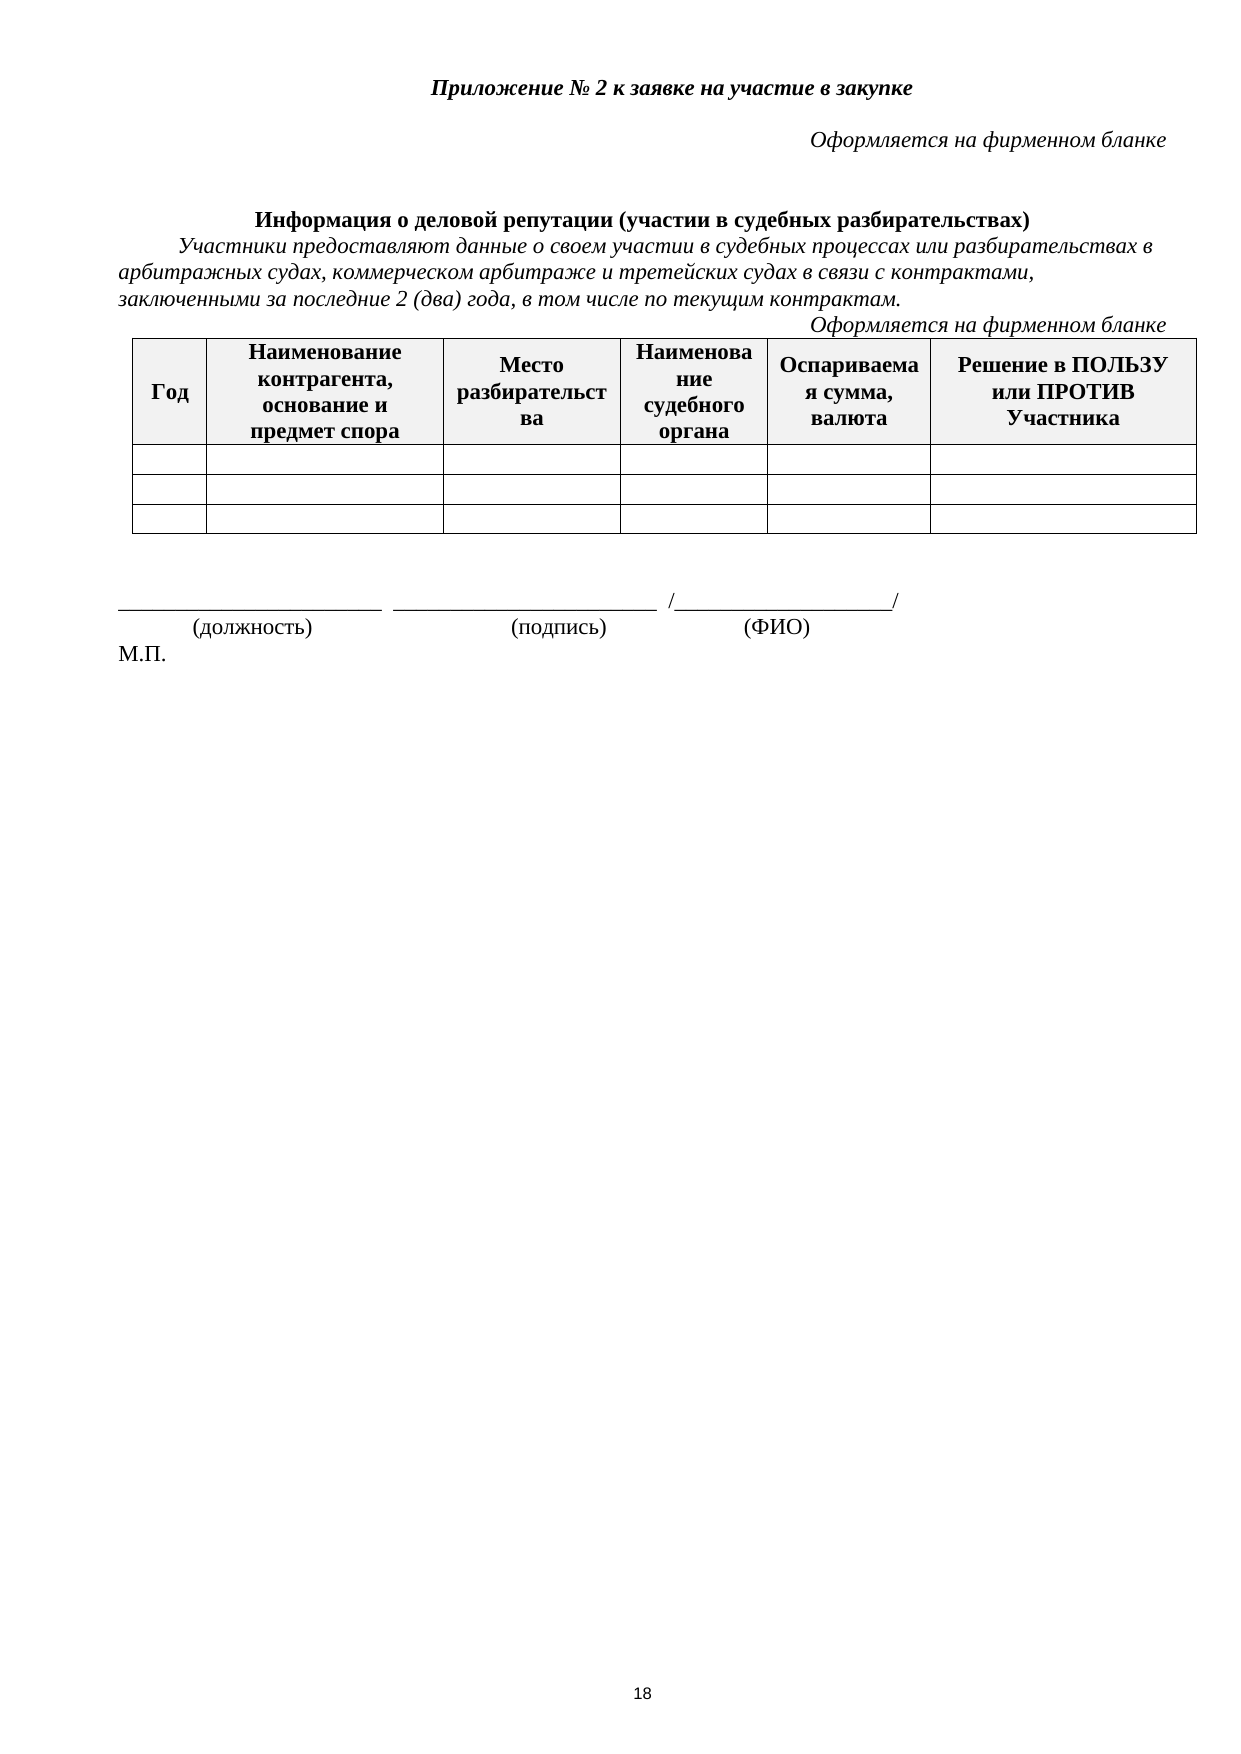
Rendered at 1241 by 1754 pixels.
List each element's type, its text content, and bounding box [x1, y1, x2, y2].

text Оформляется на фирменном бланке [118, 311, 1167, 337]
table_cell [444, 505, 620, 533]
table_cell [621, 475, 767, 503]
table_header Решение в ПОЛЬЗУ или ПРОТИВ Участника [931, 339, 1196, 444]
table_header Наименование контрагента, основание и предмет спора [207, 339, 443, 444]
text (должность) (подпись) (ФИО) [118, 613, 1167, 640]
table_cell [133, 445, 206, 474]
text Информация о деловой репутации (участии в судебных разбирательствах) [118, 206, 1167, 232]
table_cell [207, 505, 443, 533]
text Участники предоставляют данные о своем участии в судебных процессах или разбирательствах в арбитражных судах, коммерческом арбитраже и третейских судах в связи с контрактами, заключенными за последние 2 (два) года, в том числе по текущим контрактам. [118, 232, 1167, 311]
text М.П. [118, 640, 1167, 666]
table_cell [931, 475, 1196, 503]
table_cell [133, 505, 206, 533]
table_cell [768, 505, 930, 533]
table_cell [621, 505, 767, 533]
table_cell [931, 445, 1196, 474]
table_header Наименование судебного органа [621, 339, 767, 444]
text Приложение № 2 к заявке на участие в закупке [118, 74, 1167, 100]
table_cell [133, 475, 206, 503]
table_cell [207, 475, 443, 503]
text _______________________ _______________________ /___________________/ [118, 587, 1167, 613]
table_header Год [133, 339, 206, 444]
table_cell [621, 445, 767, 474]
table_cell [207, 445, 443, 474]
table_cell [768, 445, 930, 474]
table_cell [931, 505, 1196, 533]
table_cell [444, 445, 620, 474]
table_header Место разбирательства [444, 339, 620, 444]
table_header Оспариваемая сумма, валюта [768, 339, 930, 444]
table_cell [768, 475, 930, 503]
text Оформляется на фирменном бланке [118, 127, 1167, 153]
table_cell [444, 475, 620, 503]
